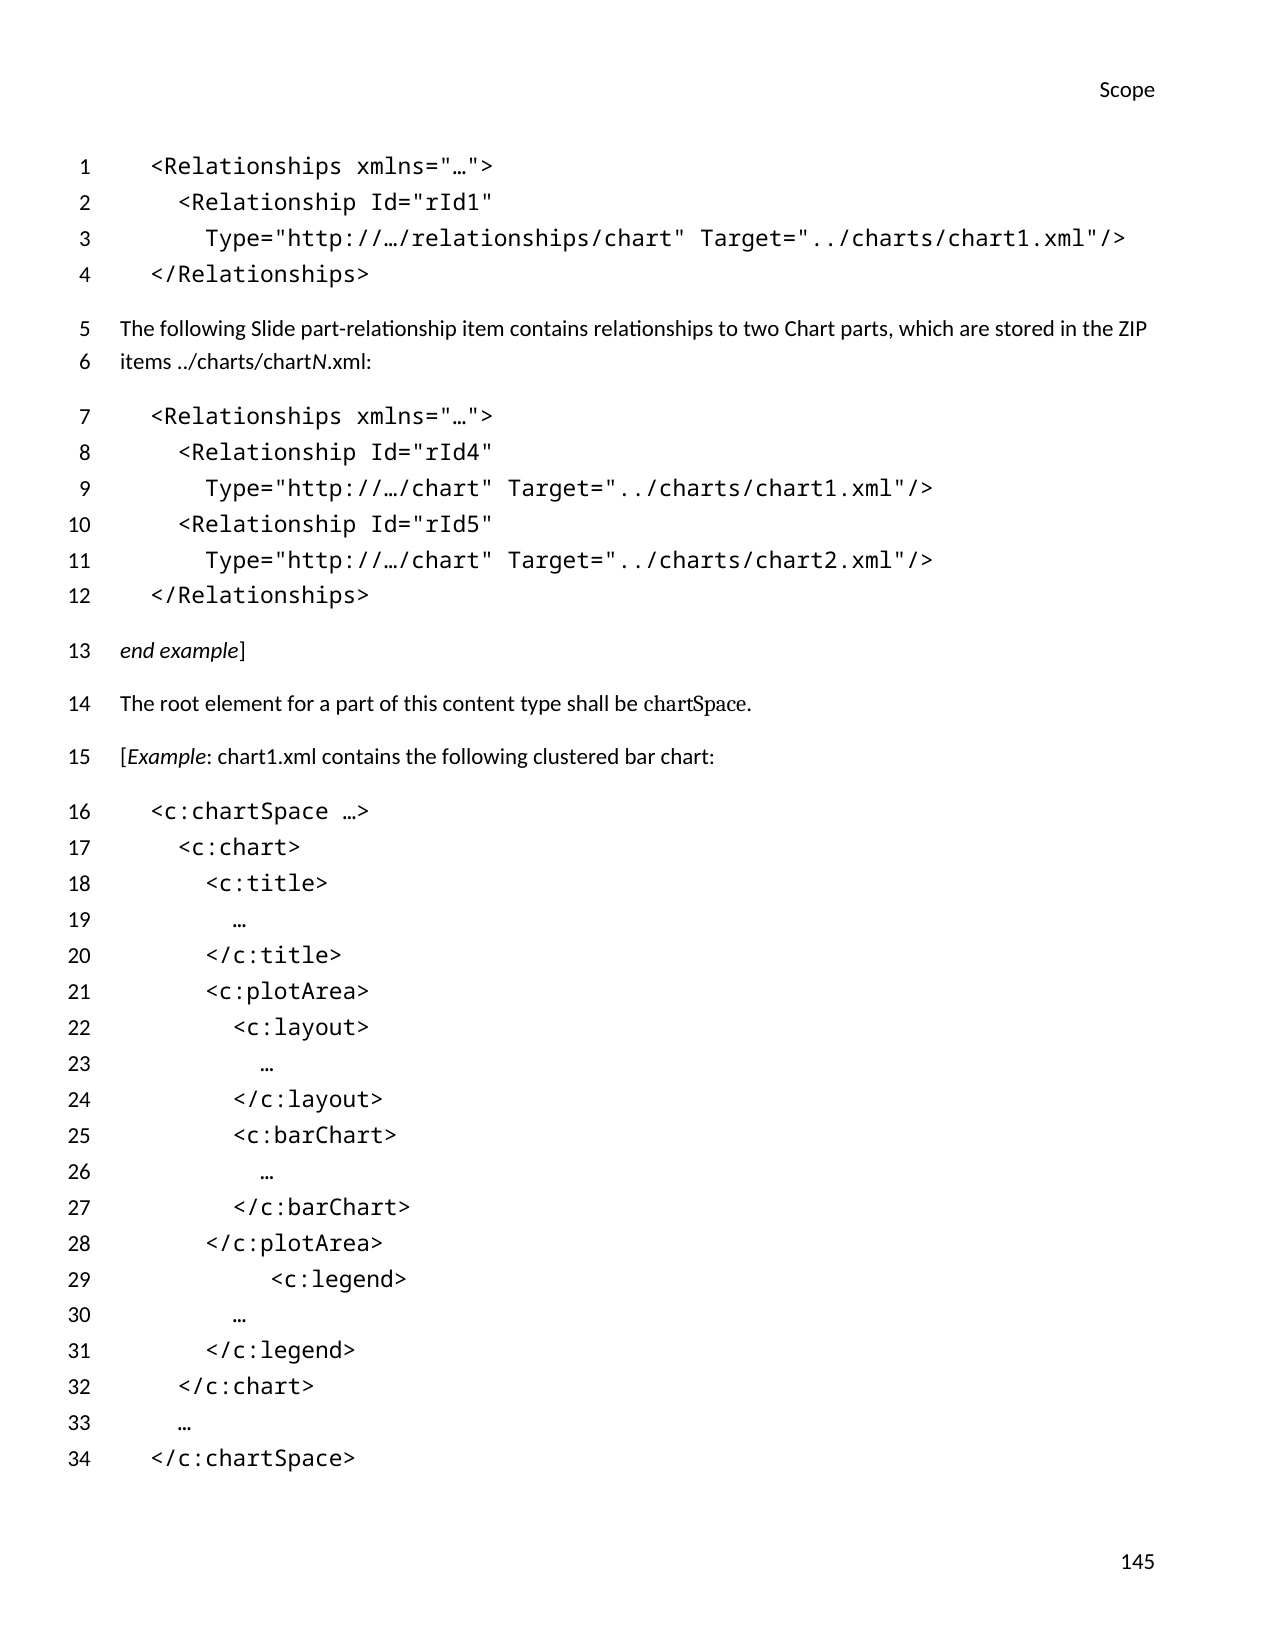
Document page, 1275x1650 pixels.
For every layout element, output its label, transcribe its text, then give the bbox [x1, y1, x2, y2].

text <Relationships xmlns="…"> <Relationship Id="rId1" Type="http://…/relationships/chart" Target="../charts/chart1.xml"/> </Relationships> [150, 150, 1155, 289]
text <c:legend> … </c:legend> </c:chart> … </c:chartSpace> [150, 1262, 1155, 1473]
text The following Slide part-relationship item contains relationships to two Chart parts, which are stored in the ZIP items ../charts/chartN.xml: [120, 314, 1155, 375]
text <Relationships xmlns="…"> <Relationship Id="rId4" Type="http://…/chart" Target="../charts/chart1.xml"/> <Relationship Id="rId5" Type="http://…/chart" Target="../charts/chart2.xml"/> </Relationships> [150, 400, 1155, 611]
text <c:plotArea> <c:layout> … </c:layout> <c:barChart> … </c:barChart> </c:plotArea> [150, 975, 1155, 1258]
text <c:chartSpace …> <c:chart> <c:title> … </c:title> [150, 795, 1155, 970]
text [Example: chart1.xml contains the following clustered bar chart: [120, 742, 1155, 770]
text The root element for a part of this content type shall be chartSpace. [120, 689, 1155, 717]
text end example] [120, 636, 1155, 664]
